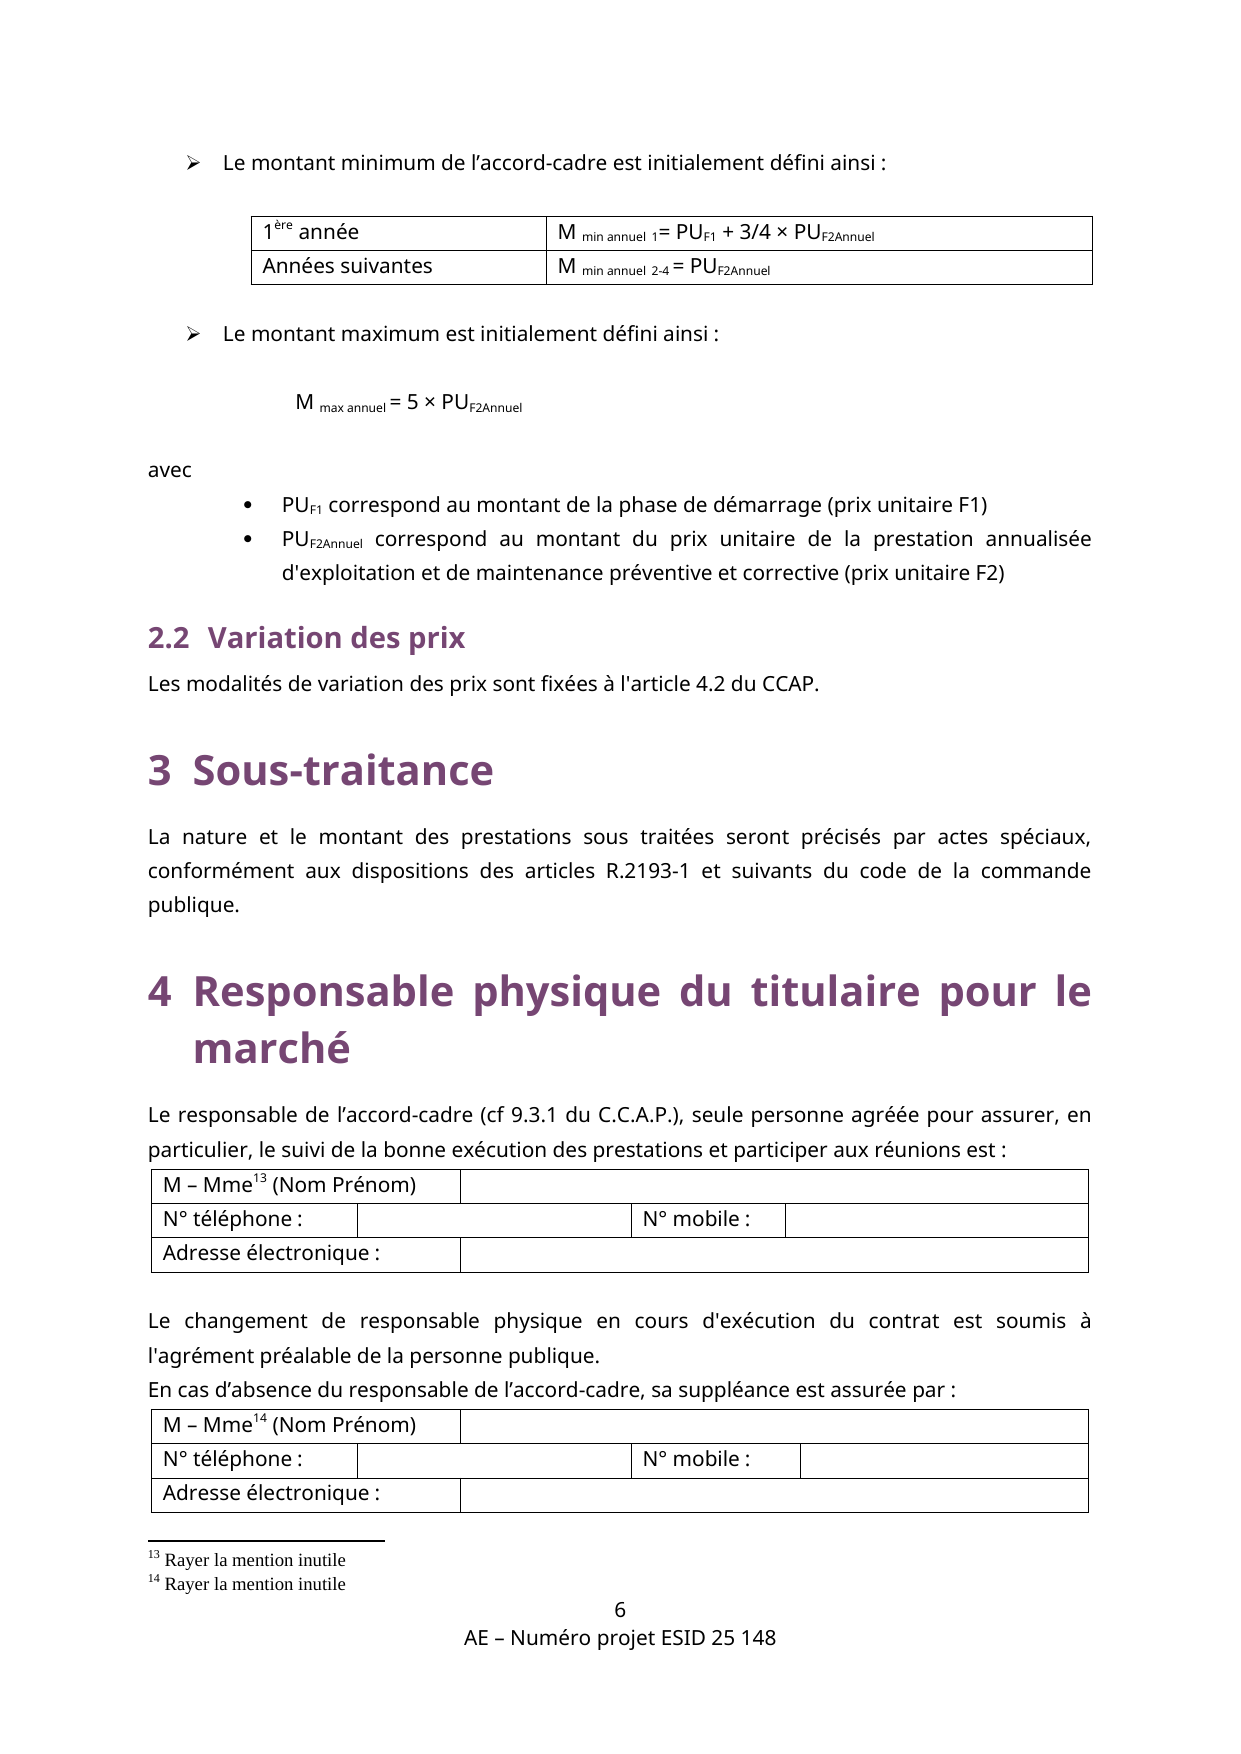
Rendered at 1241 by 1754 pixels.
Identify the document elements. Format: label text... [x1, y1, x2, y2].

table_cell [786, 1204, 1088, 1237]
table_cell [461, 1238, 1088, 1272]
text Le responsable de l’accord-cadre (cf 9.3.1 du C.C.A.P.), seule personne agréée pour assurer, en particulier, le suivi de la bonne exécution des prestations et participer aux réunions est : [148, 1101, 1093, 1163]
table_cell N° mobile : [632, 1444, 800, 1477]
table_header [461, 1410, 1088, 1443]
text M max annuel = 5 × PUF2Annuel [221, 387, 1093, 416]
table_cell [461, 1479, 1088, 1512]
table_header M – Mme (Nom Prénom) [152, 1410, 460, 1443]
list Le montant minimum de l’accord-cadre est initialement défini ainsi : [185, 148, 1093, 176]
table_cell Années suivantes [252, 251, 546, 284]
text La nature et le montant des prestations sous traitées seront précisés par actes spéciaux, conformément aux dispositions des articles R.2193-1 et suivants du code de la commande publique. [148, 822, 1093, 919]
subtitle Variation des prix [148, 617, 1093, 657]
table_cell N° téléphone : [152, 1204, 357, 1237]
table_cell [801, 1444, 1088, 1477]
list PUF2Annuel correspond au montant du prix unitaire de la prestation annualisée d'exploitation et de maintenance préventive et corrective (prix unitaire F2) [244, 524, 1093, 586]
table_cell Adresse électronique : [152, 1238, 460, 1272]
table_cell M min annuel 2-4 = PUF2Annuel [547, 251, 1092, 284]
text En cas d’absence du responsable de l’accord-cadre, sa suppléance est assurée par : [148, 1375, 1093, 1403]
table_cell Adresse électronique : [152, 1479, 460, 1512]
table_cell N° téléphone : [152, 1444, 357, 1477]
table_header M min annuel 1= PUF1 + 3/4 × PUF2Annuel [547, 217, 1092, 250]
table_cell [358, 1204, 631, 1237]
list Le montant maximum est initialement défini ainsi : [185, 319, 1093, 348]
list PUF1 correspond au montant de la phase de démarrage (prix unitaire F1) [244, 490, 1093, 518]
table_cell [358, 1444, 631, 1477]
text Le changement de responsable physique en cours d'exécution du contrat est soumis à l'agrément préalable de la personne publique. [148, 1307, 1093, 1369]
table_header 1ère année [252, 217, 546, 250]
table_header M – Mme (Nom Prénom) [152, 1170, 460, 1203]
table_header [461, 1170, 1088, 1203]
subtitle Sous-traitance [148, 741, 1093, 797]
table_cell N° mobile : [632, 1204, 785, 1237]
text Les modalités de variation des prix sont fixées à l'article 4.2 du CCAP. [148, 669, 1093, 697]
text avec [148, 456, 1093, 484]
subtitle Responsable physique du titulaire pour le marché [148, 962, 1093, 1076]
